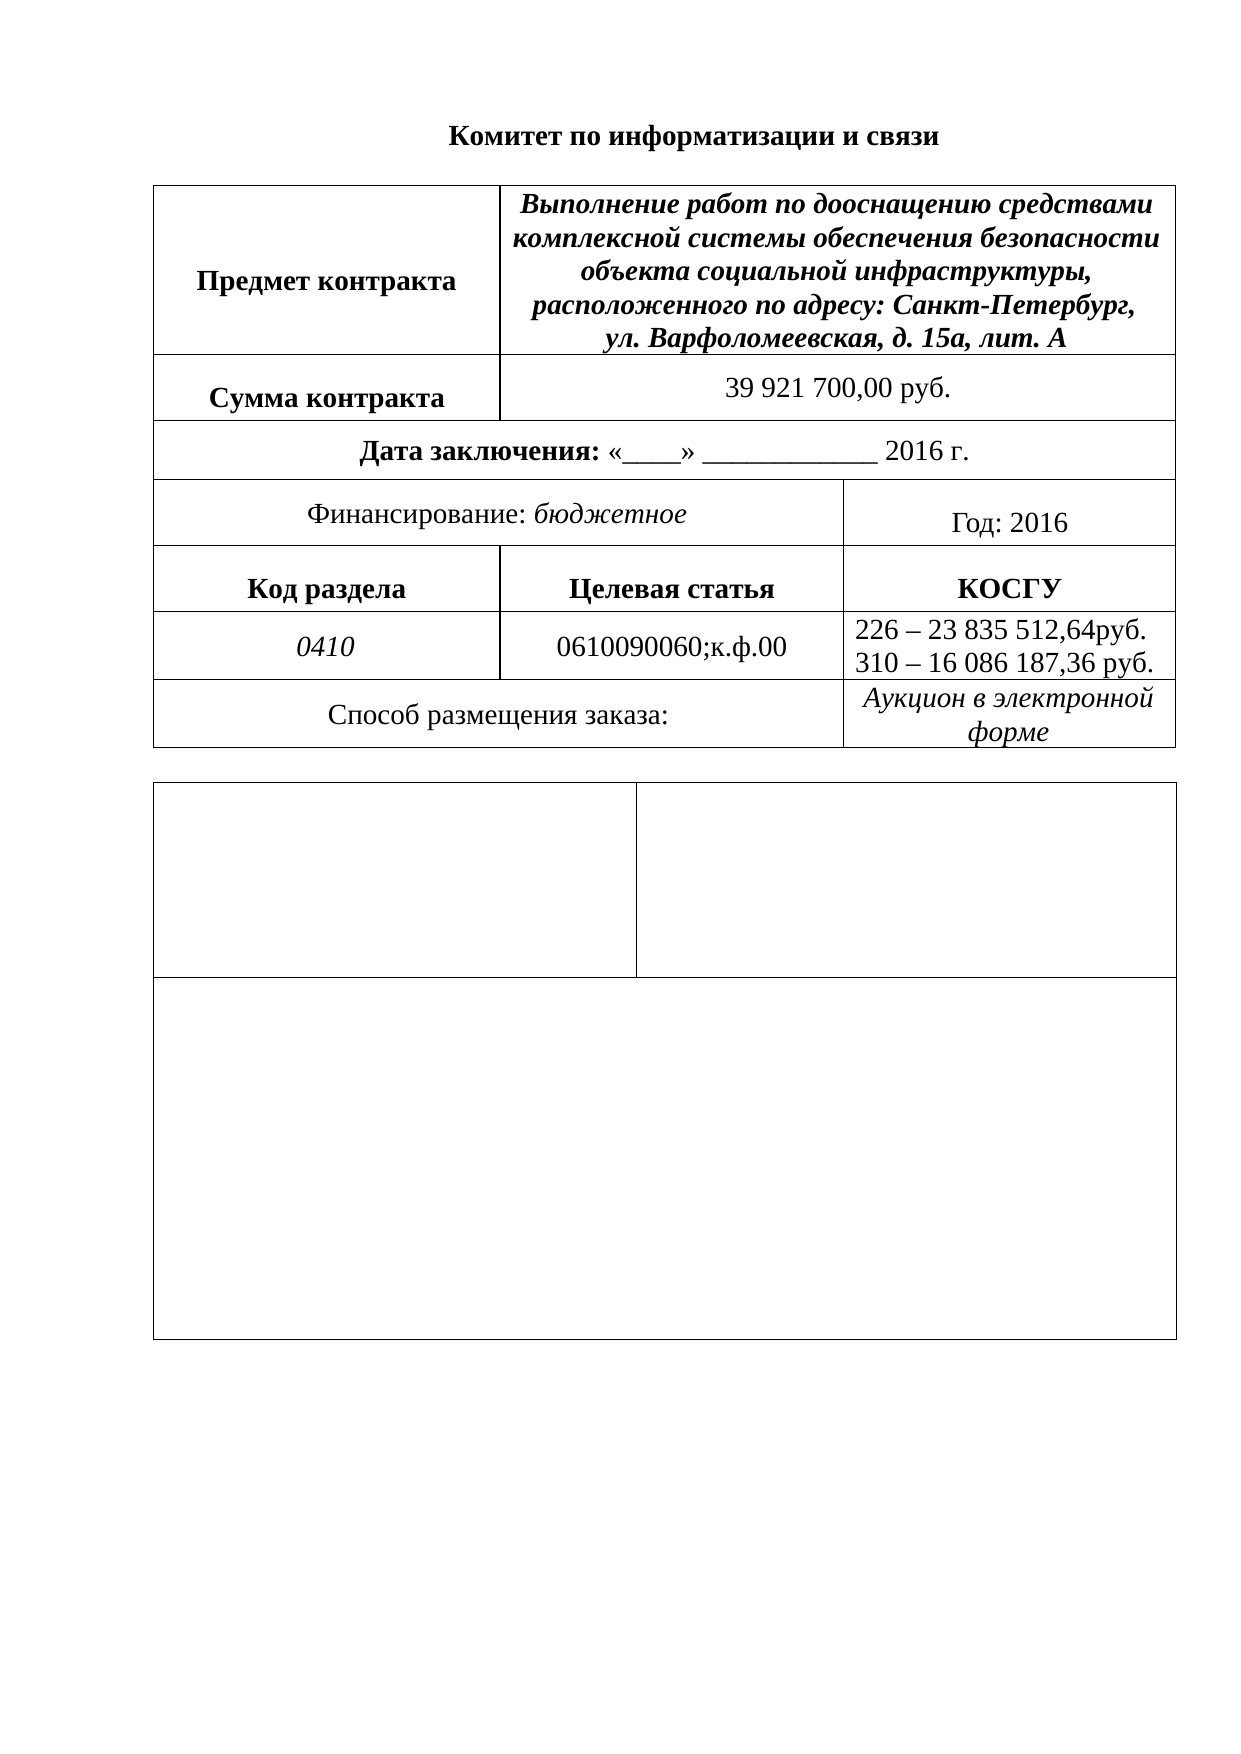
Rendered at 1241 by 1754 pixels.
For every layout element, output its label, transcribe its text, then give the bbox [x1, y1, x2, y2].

table_cell Аукцион в электронной форме [844, 680, 1175, 747]
table_cell 226 – 23 835 512,64руб. 310 – 16 086 187,36 руб. [844, 612, 1175, 679]
table_cell Способ размещения заказа: [154, 680, 843, 747]
table_cell Целевая статья [501, 546, 843, 611]
table_cell Сумма контракта [154, 355, 499, 420]
table_cell Год: 2016 [844, 480, 1175, 545]
table_cell 0410 [154, 612, 499, 679]
table_cell Дата заключения: «____» ____________ 2016 г. [154, 421, 1175, 479]
table_cell 39 921 700,00 руб. [501, 355, 1175, 420]
table_cell [154, 978, 1176, 1339]
text Комитет по информатизации и связи [177, 118, 1152, 152]
table_cell 0610090060;к.ф.00 [501, 612, 843, 679]
table_cell Финансирование: бюджетное [154, 480, 843, 545]
table_cell КОСГУ [844, 546, 1175, 611]
table_cell Код раздела [154, 546, 499, 611]
table_header Выполнение работ по дооснащению средствами комплексной системы обеспечения безопасности объекта социальной инфраструктуры, расположенного по адресу: Санкт-Петербург, ул. Варфоломеевская, д. 15а, лит. А [501, 186, 1175, 354]
table_header [154, 783, 636, 977]
table_header [637, 783, 1176, 977]
table_header Предмет контракта [154, 186, 499, 354]
